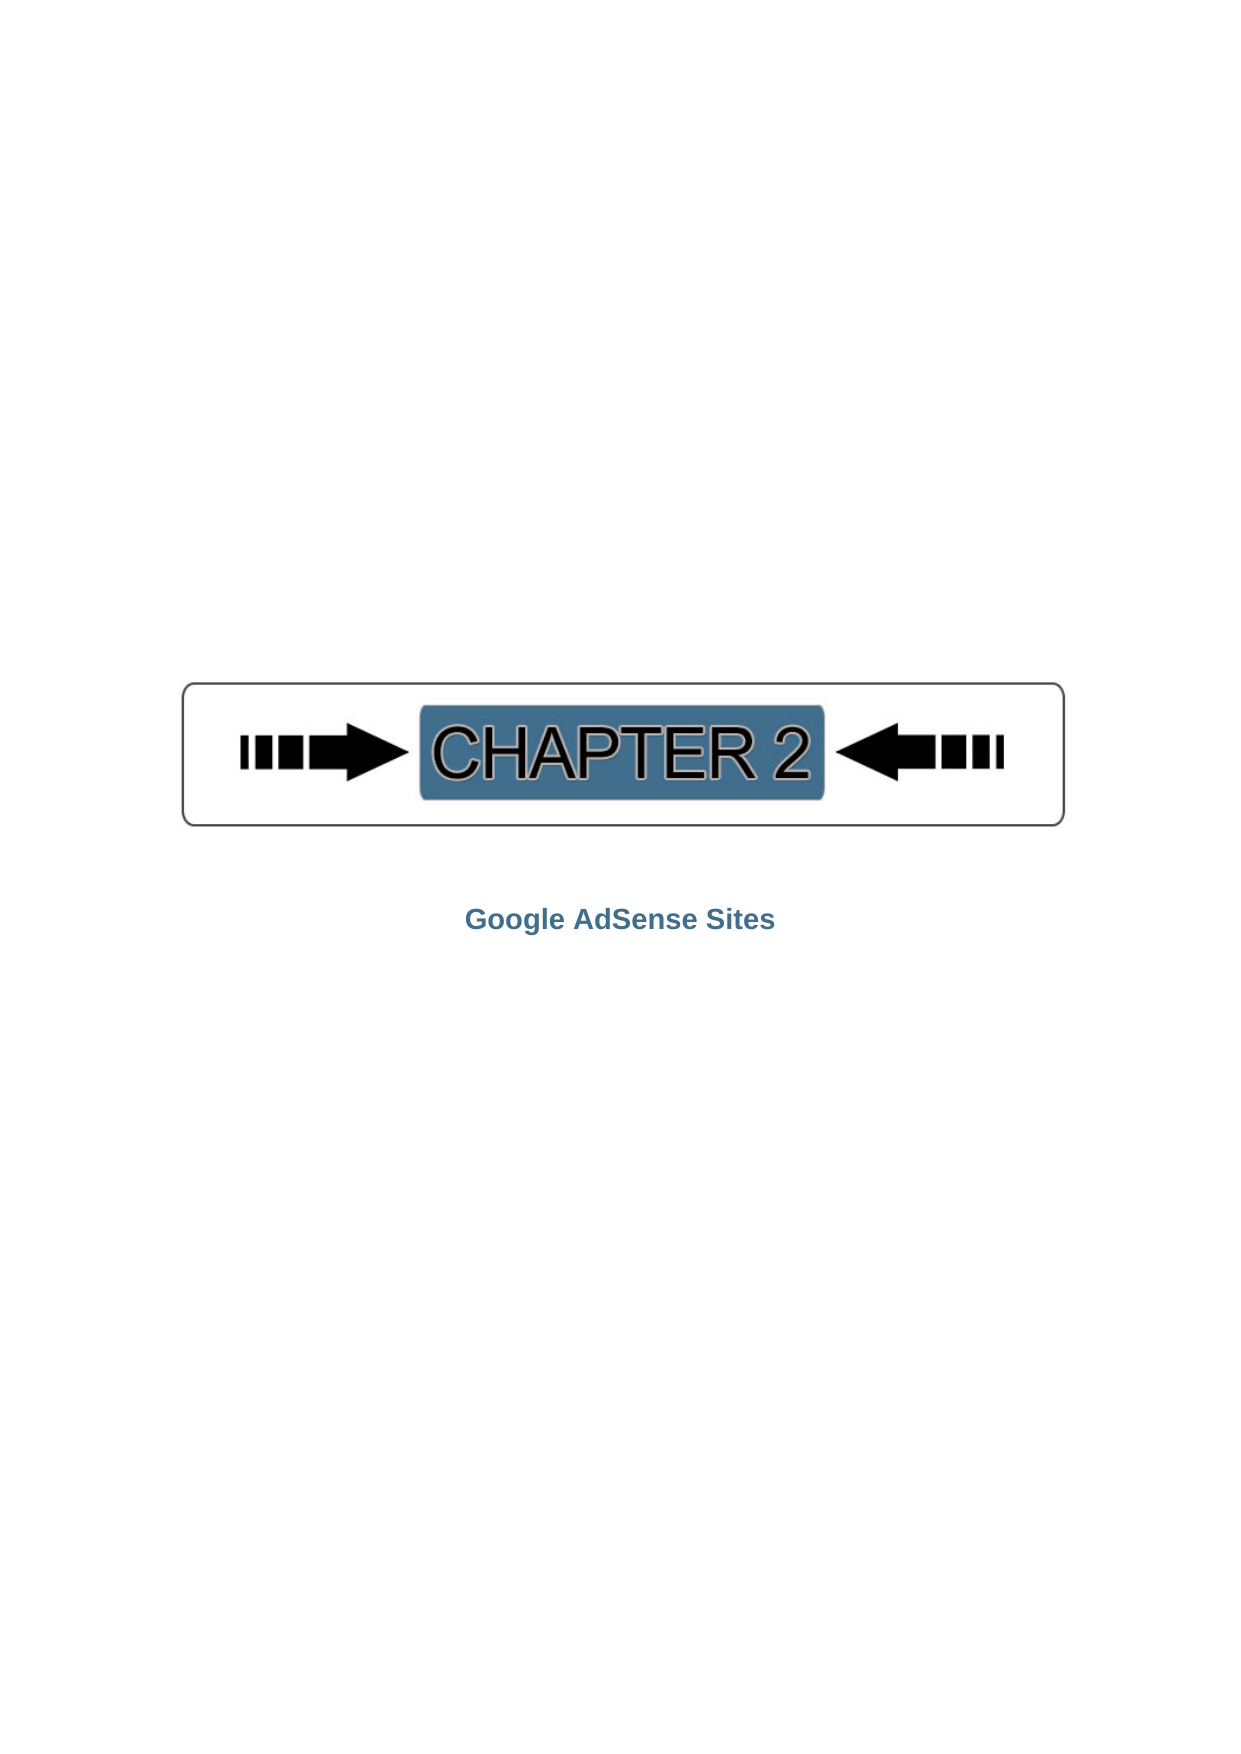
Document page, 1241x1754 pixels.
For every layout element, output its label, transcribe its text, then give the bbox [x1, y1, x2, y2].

subtitle Google AdSense Sites [150, 902, 1090, 936]
picture [150, 660, 1091, 849]
